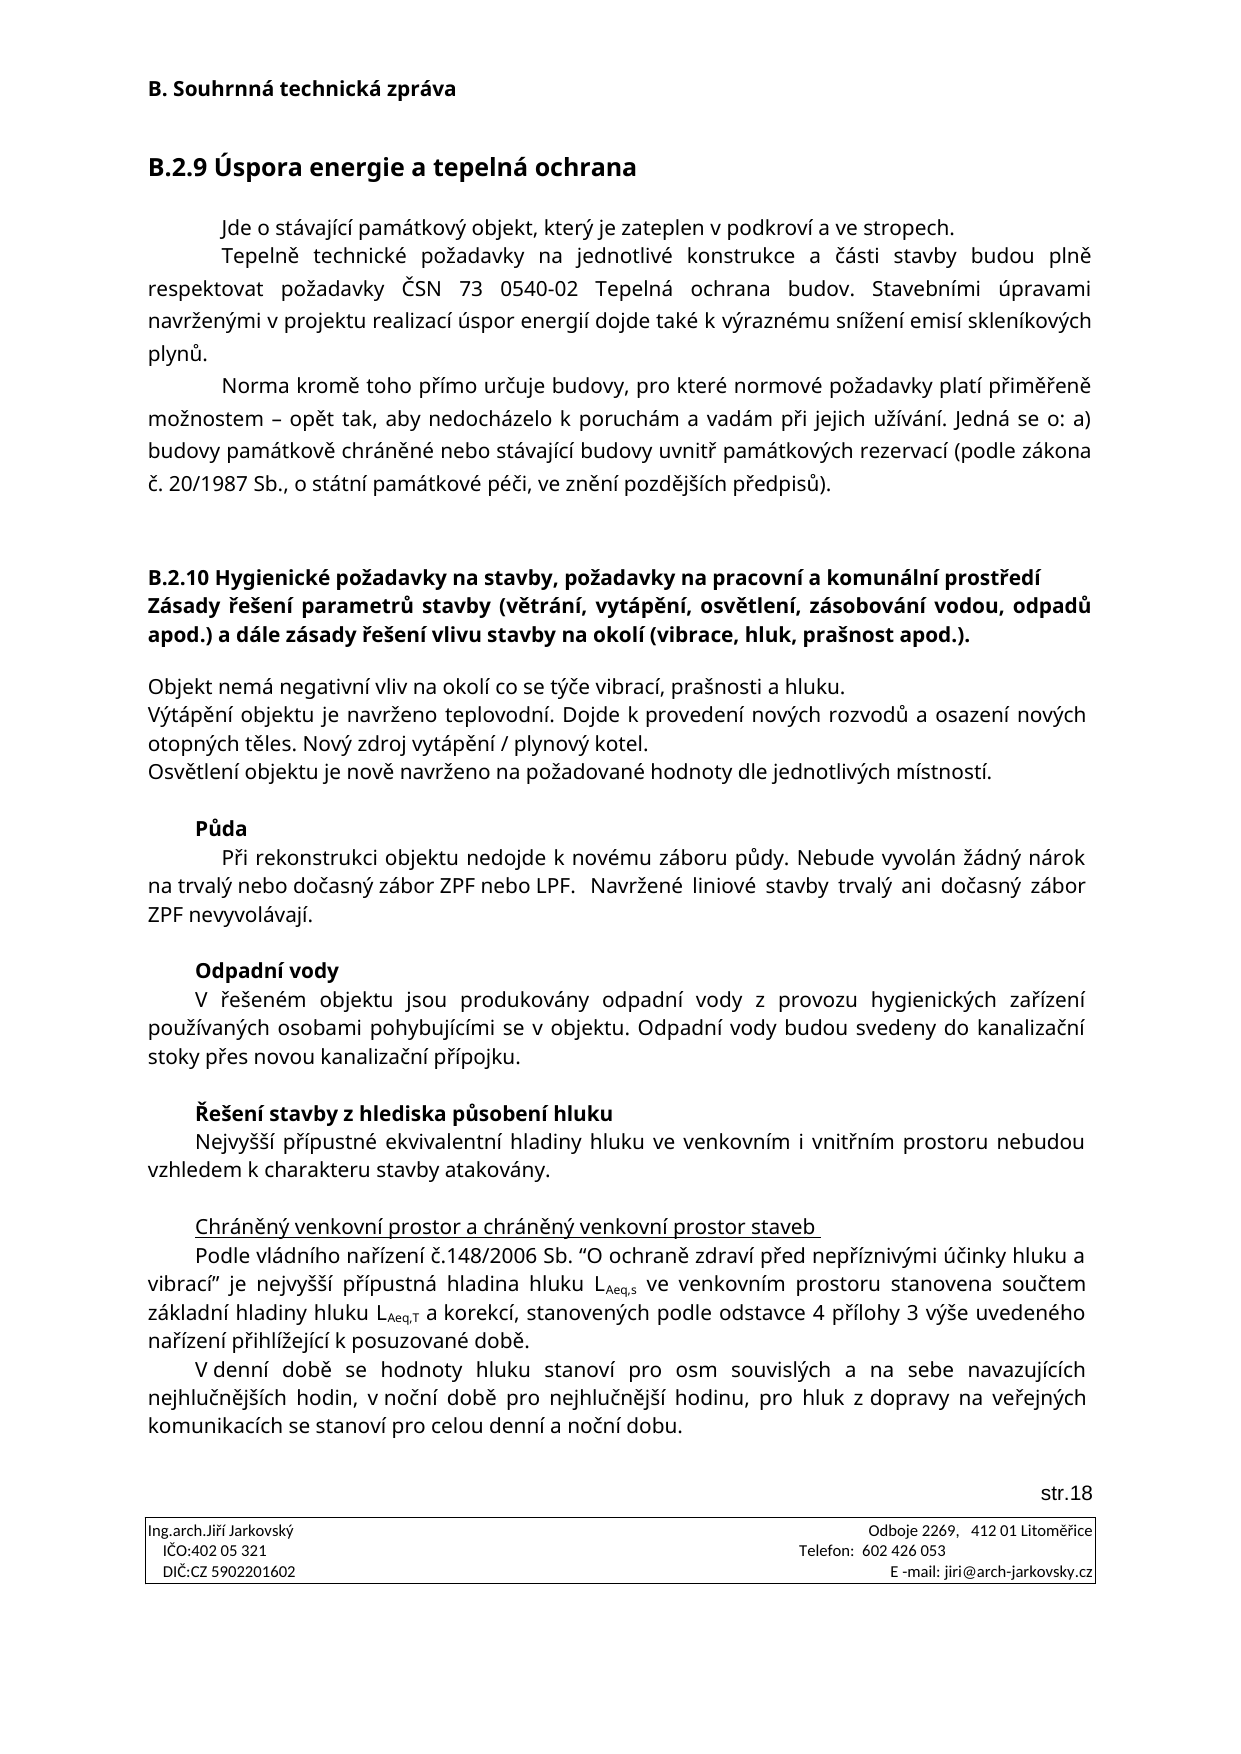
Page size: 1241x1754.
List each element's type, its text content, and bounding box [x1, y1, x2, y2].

text B.2.10 Hygienické požadavky na stavby, požadavky na pracovní a komunální prostředí [148, 563, 1093, 591]
text Podle vládního nařízení č.148/2006 Sb. “O ochraně zdraví před nepříznivými účinky hluku a vibrací” je nejvyšší přípustná hladina hluku LAeq,s ve venkovním prostoru stanovena součtem základní hladiny hluku LAeq,T a korekcí, stanovených podle odstavce 4 přílohy 3 výše uvedeného nařízení přihlížející k posuzované době. [148, 1241, 1087, 1355]
text Zásady řešení parametrů stavby (větrání, vytápění, osvětlení, zásobování vodou, odpadů apod.) a dále zásady řešení vlivu stavby na okolí (vibrace, hluk, prašnost apod.). [148, 591, 1093, 648]
text Tepelně technické požadavky na jednotlivé konstrukce a části stavby budou plně respektovat požadavky ČSN 73 0540-02 Tepelná ochrana budov. Stavebními úpravami navrženými v projektu realizací úspor energií dojde také k výraznému snížení emisí skleníkových plynů. [148, 241, 1093, 367]
text Výtápění objektu je navrženo teplovodní. Dojde k provedení nových rozvodů a osazení nových otopných těles. Nový zdroj vytápění / plynový kotel. [148, 701, 1087, 757]
text V denní době se hodnoty hluku stanoví pro osm souvislých a na sebe navazujících nejhlučnějších hodin, v noční době pro nejhlučnější hodinu, pro hluk z dopravy na veřejných komunikacích se stanoví pro celou denní a noční dobu. [148, 1355, 1087, 1440]
text Chráněný venkovní prostor a chráněný venkovní prostor staveb [148, 1212, 1087, 1241]
text Nejvyšší přípustné ekvivalentní hladiny hluku ve venkovním i vnitřním prostoru nebudou vzhledem k charakteru stavby atakovány. [148, 1127, 1087, 1184]
text Odpadní vody [148, 957, 1087, 985]
text B.2.9 Úspora energie a tepelná ochrana [148, 150, 1093, 184]
text Objekt nemá negativní vliv na okolí co se týče vibrací, prašnosti a hluku. [148, 672, 1087, 701]
text Řešení stavby z hlediska působení hluku [148, 1099, 1087, 1127]
text Norma kromě toho přímo určuje budovy, pro které normové požadavky platí přiměřeně možnostem – opět tak, aby nedocházelo k poruchám a vadám při jejich užívání. Jedná se o: a) budovy památkově chráněné nebo stávající budovy uvnitř památkových rezervací (podle zákona č. 20/1987 Sb., o státní památkové péči, ve znění pozdějších předpisů). [148, 371, 1093, 498]
text Osvětlení objektu je nově navrženo na požadované hodnoty dle jednotlivých místností. [148, 757, 1087, 786]
text V řešeném objektu jsou produkovány odpadní vody z provozu hygienických zařízení používaných osobami pohybujícími se v objektu. Odpadní vody budou svedeny do kanalizační stoky přes novou kanalizační přípojku. [148, 985, 1087, 1070]
text Při rekonstrukci objektu nedojde k novému záboru půdy. Nebude vyvolán žádný nárok na trvalý nebo dočasný zábor ZPF nebo LPF. Navržené liniové stavby trvalý ani dočasný zábor ZPF nevyvolávají. [148, 843, 1087, 928]
text Půda [148, 814, 1087, 843]
text Jde o stávající památkový objekt, který je zateplen v podkroví a ve stropech. [148, 213, 1093, 241]
